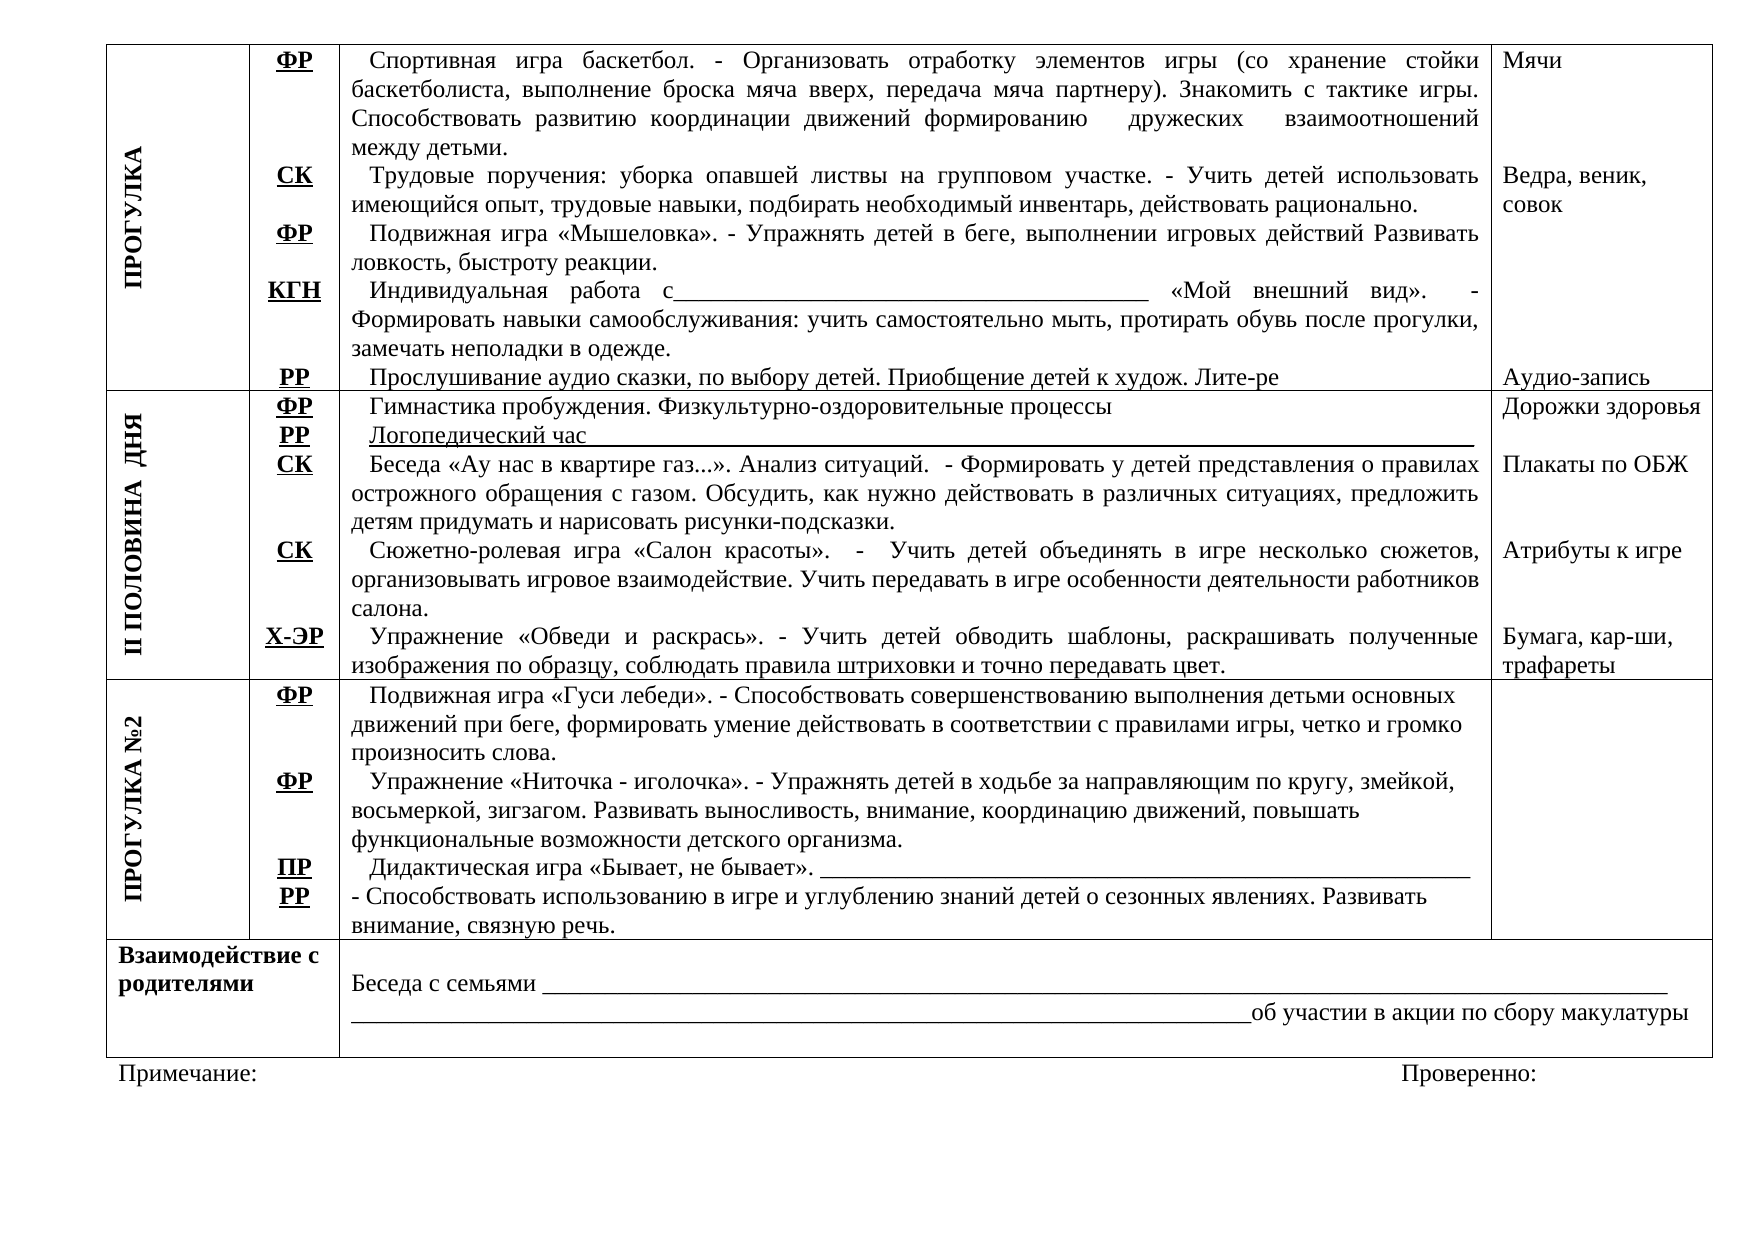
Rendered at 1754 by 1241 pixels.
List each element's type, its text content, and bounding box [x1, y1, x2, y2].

table_cell Беседа с семьями __________________________________________________________________________________________ ________________________________________________________________________об участии в акции по сбору макулатуры [340, 940, 1712, 1057]
table_cell Подвижная игра «Гуси лебеди». - Способствовать совершенствованию выполнения детьми основных движений при беге, формировать умение действовать в соответствии с правилами игры, четко и громко произносить слова. Упражнение «Ниточка - иголочка». - Упражнять детей в ходьбе за направляющим по кругу, змейкой, восьмеркой, зигзагом. Развивать выносливость, внимание, координацию движений, повышать функциональные возможности детского организма. Дидактическая игра «Бывает, не бывает». ____________________________________________________ - Способствовать использованию в игре и углублению знаний детей о сезонных явлениях. Развивать внимание, связную речь. [340, 680, 1491, 939]
table_cell Взаимодействие с родителями [107, 940, 339, 1057]
table_header ПРОГУЛКА [107, 45, 249, 390]
table_cell II ПОЛОВИНА ДНЯ [107, 391, 249, 679]
table_cell Дорожки здоровья Плакаты по ОБЖ Атрибуты к игре Бумага, кар-ши, трафареты [1492, 391, 1712, 679]
table_cell ПРОГУЛКА №2 [107, 680, 249, 939]
table_header Мячи Ведра, веник, совок Аудио-запись [1492, 45, 1712, 390]
table_cell ФР РР СК СК Х-ЭР [250, 391, 339, 679]
text Примечание: Проверенно: [118, 1058, 1698, 1087]
table_cell [1492, 680, 1712, 939]
table_header ФР СК ФР КГН РР [250, 45, 339, 390]
table_cell Гимнастика пробуждения. Физкультурно-оздоровительные процессы Логопедический час_______________________________________________________________________ Беседа «Ау нас в квартире газ...». Анализ ситуаций. - Формировать у детей представления о правилах острожного обращения с газом. Обсудить, как нужно действовать в различных ситуациях, предложить детям придумать и нарисовать рисунки-подсказки. Сюжетно-ролевая игра «Салон красоты». - Учить детей объединять в игре несколько сюжетов, организовывать игровое взаимодействие. Учить передавать в игре особенности деятельности работников салона. Упражнение «Обведи и раскрась». - Учить детей обводить шаблоны, раскрашивать полученные изображения по образцу, соблюдать правила штриховки и точно передавать цвет. [340, 391, 1491, 679]
table_cell ФР ФР ПР РР [250, 680, 339, 939]
table_header Спортивная игра баскетбол. - Организовать отработку элементов игры (со хранение стойки баскетболиста, выполнение броска мяча вверх, передача мяча партнеру). Знакомить с тактике игры. Способствовать развитию координации движений формированию дружеских взаимоотношений между детьми. Трудовые поручения: уборка опавшей листвы на групповом участке. - Учить детей использовать имеющийся опыт, трудовые навыки, подбирать необходимый инвентарь, действовать рационально. Подвижная игра «Мышеловка». - Упражнять детей в беге, выполнении игровых действий Развивать ловкость, быстроту реакции. Индивидуальная работа с______________________________________ «Мой внешний вид». - Формировать навыки самообслуживания: учить самостоятельно мыть, протирать обувь после прогулки, замечать неполадки в одежде. Прослушивание аудио сказки, по выбору детей. Приобщение детей к худож. Лите-ре [340, 45, 1491, 390]
